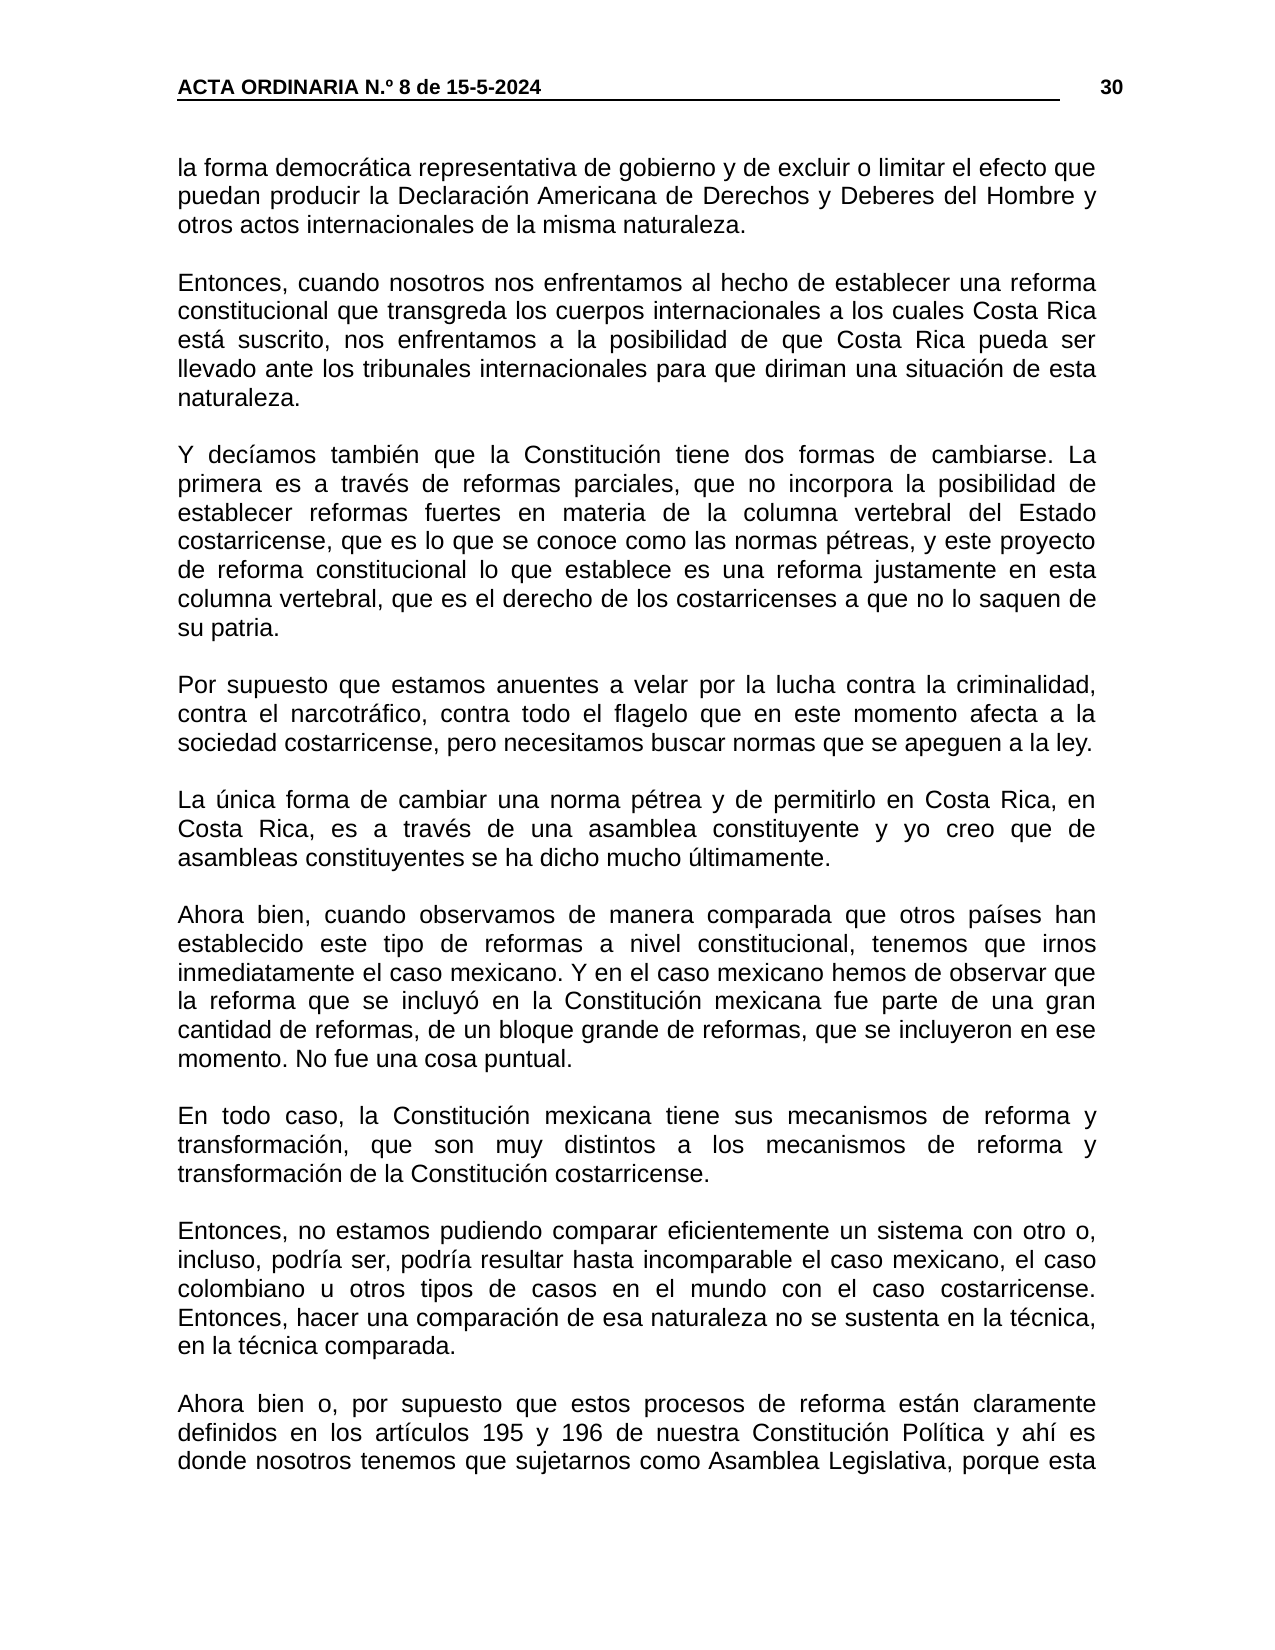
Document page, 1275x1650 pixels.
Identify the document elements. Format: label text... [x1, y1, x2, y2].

text La única forma de cambiar una norma pétrea y de permitirlo en Costa Rica, en Costa Rica, es a través de una asamblea constituyente y yo creo que de asambleas constituyentes se ha dicho mucho últimamente. [177, 785, 1098, 871]
text En todo caso, la Constitución mexicana tiene sus mecanismos de reforma y transformación, que son muy distintos a los mecanismos de reforma y transformación de la Constitución costarricense. [177, 1101, 1098, 1188]
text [177, 153, 1098, 239]
text Entonces, no estamos pudiendo comparar eficientemente un sistema con otro o, incluso, podría ser, podría resultar hasta incomparable el caso mexicano, el caso colombiano u otros tipos de casos en el mundo con el caso costarricense. Entonces, hacer una comparación de esa naturaleza no se sustenta en la técnica, en la técnica comparada. [177, 1216, 1098, 1360]
text Y decíamos también que la Constitución tiene dos formas de cambiarse. La primera es a través de reformas parciales, que no incorpora la posibilidad de establecer reformas fuertes en materia de la columna vertebral del Estado costarricense, que es lo que se conoce como las normas pétreas, y este proyecto de reforma constitucional lo que establece es una reforma justamente en esta columna vertebral, que es el derecho de los costarricenses a que no lo saquen de su patria. [177, 440, 1098, 641]
text Ahora bien, cuando observamos de manera comparada que otros países han establecido este tipo de reformas a nivel constitucional, tenemos que irnos inmediatamente el caso mexicano. Y en el caso mexicano hemos de observar que la reforma que se incluyó en la Constitución mexicana fue parte de una gran cantidad de reformas, de un bloque grande de reformas, que se incluyeron en ese momento. No fue una cosa puntual. [177, 900, 1098, 1073]
text Entonces, cuando nosotros nos enfrentamos al hecho de establecer una reforma constitucional que transgreda los cuerpos internacionales a los cuales Costa Rica está suscrito, nos enfrentamos a la posibilidad de que Costa Rica pueda ser llevado ante los tribunales internacionales para que diriman una situación de esta naturaleza. [177, 268, 1098, 411]
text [177, 1389, 1098, 1475]
text Por supuesto que estamos anuentes a velar por la lucha contra la criminalidad, contra el narcotráfico, contra todo el flagelo que en este momento afecta a la sociedad costarricense, pero necesitamos buscar normas que se apeguen a la ley. [177, 670, 1098, 756]
